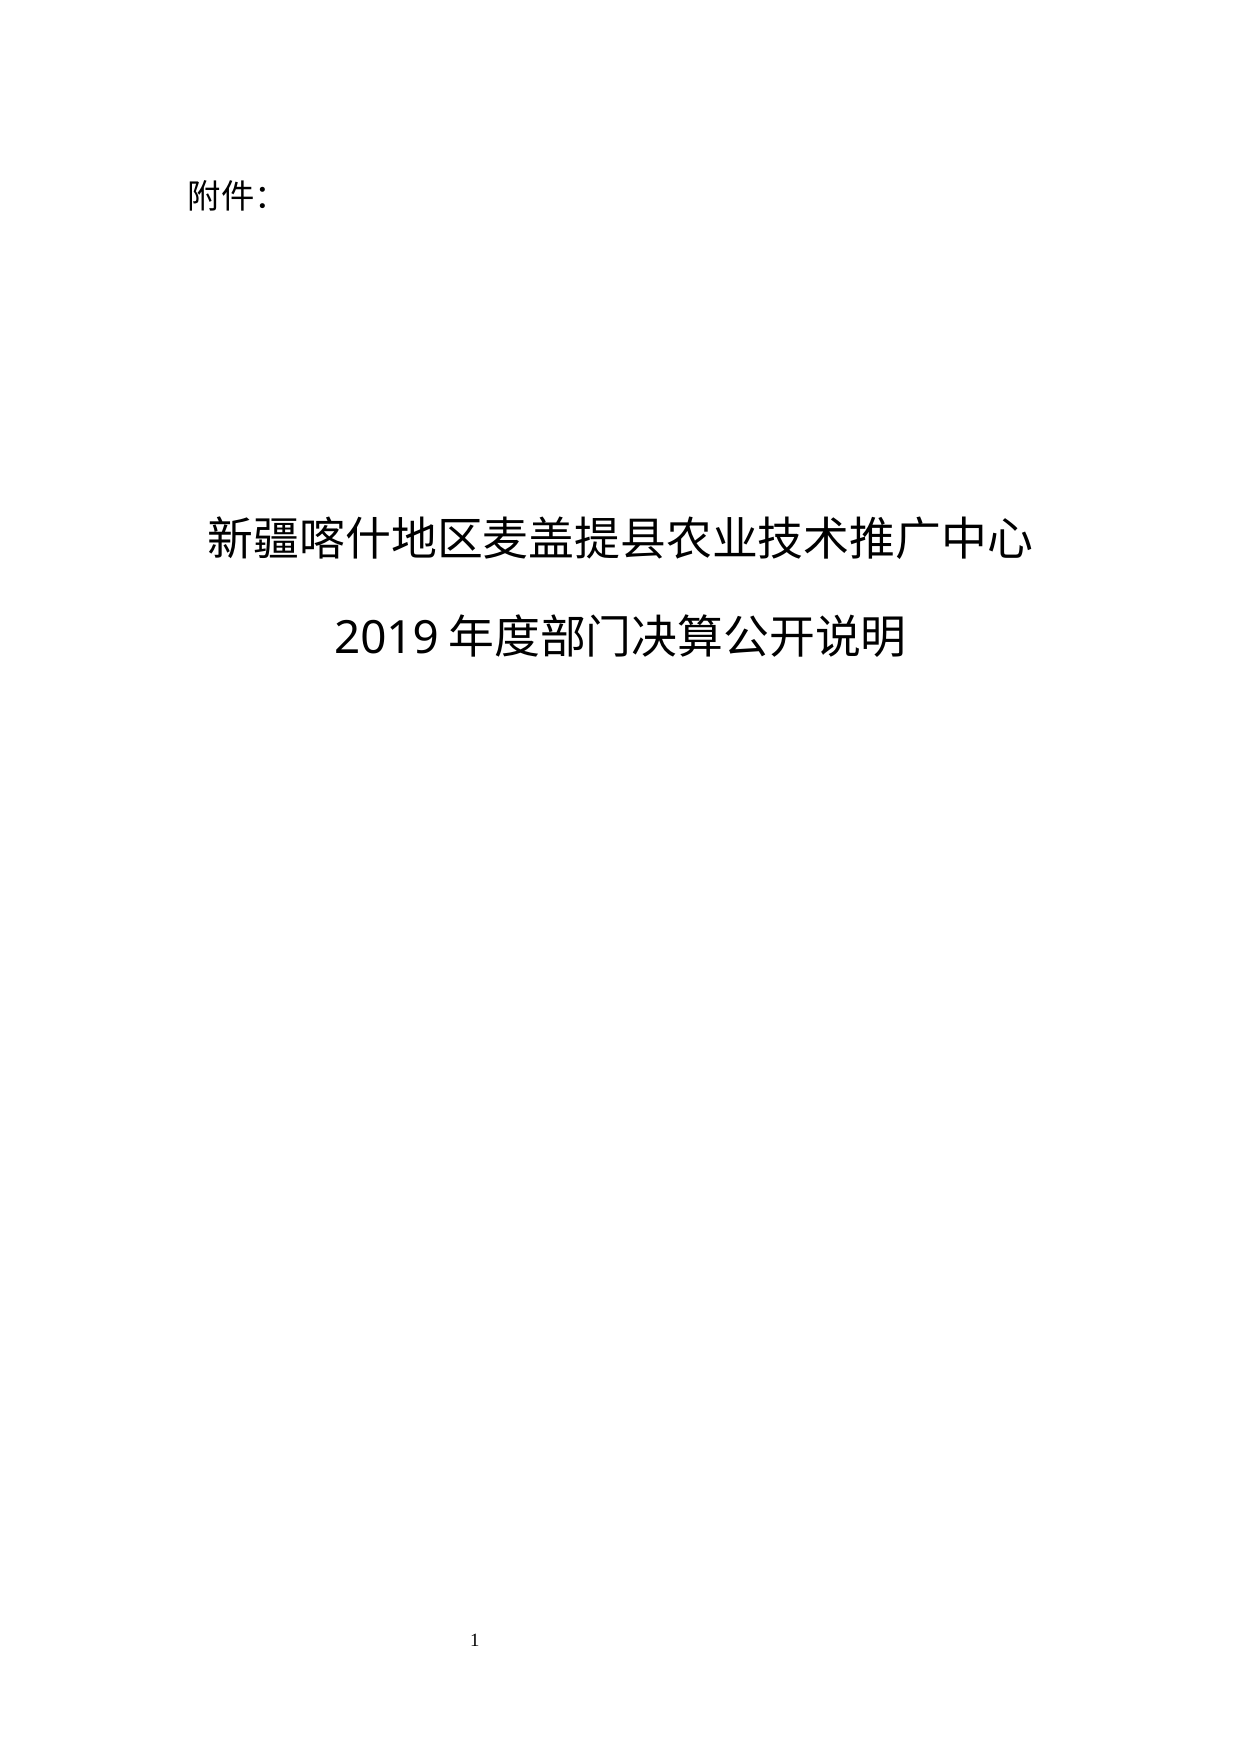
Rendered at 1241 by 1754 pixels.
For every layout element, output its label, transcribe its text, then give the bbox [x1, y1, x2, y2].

text 附件： [187, 162, 1053, 227]
text 新疆喀什地区麦盖提县农业技术推广中心2019年度部门决算公开说明 [187, 487, 1053, 682]
